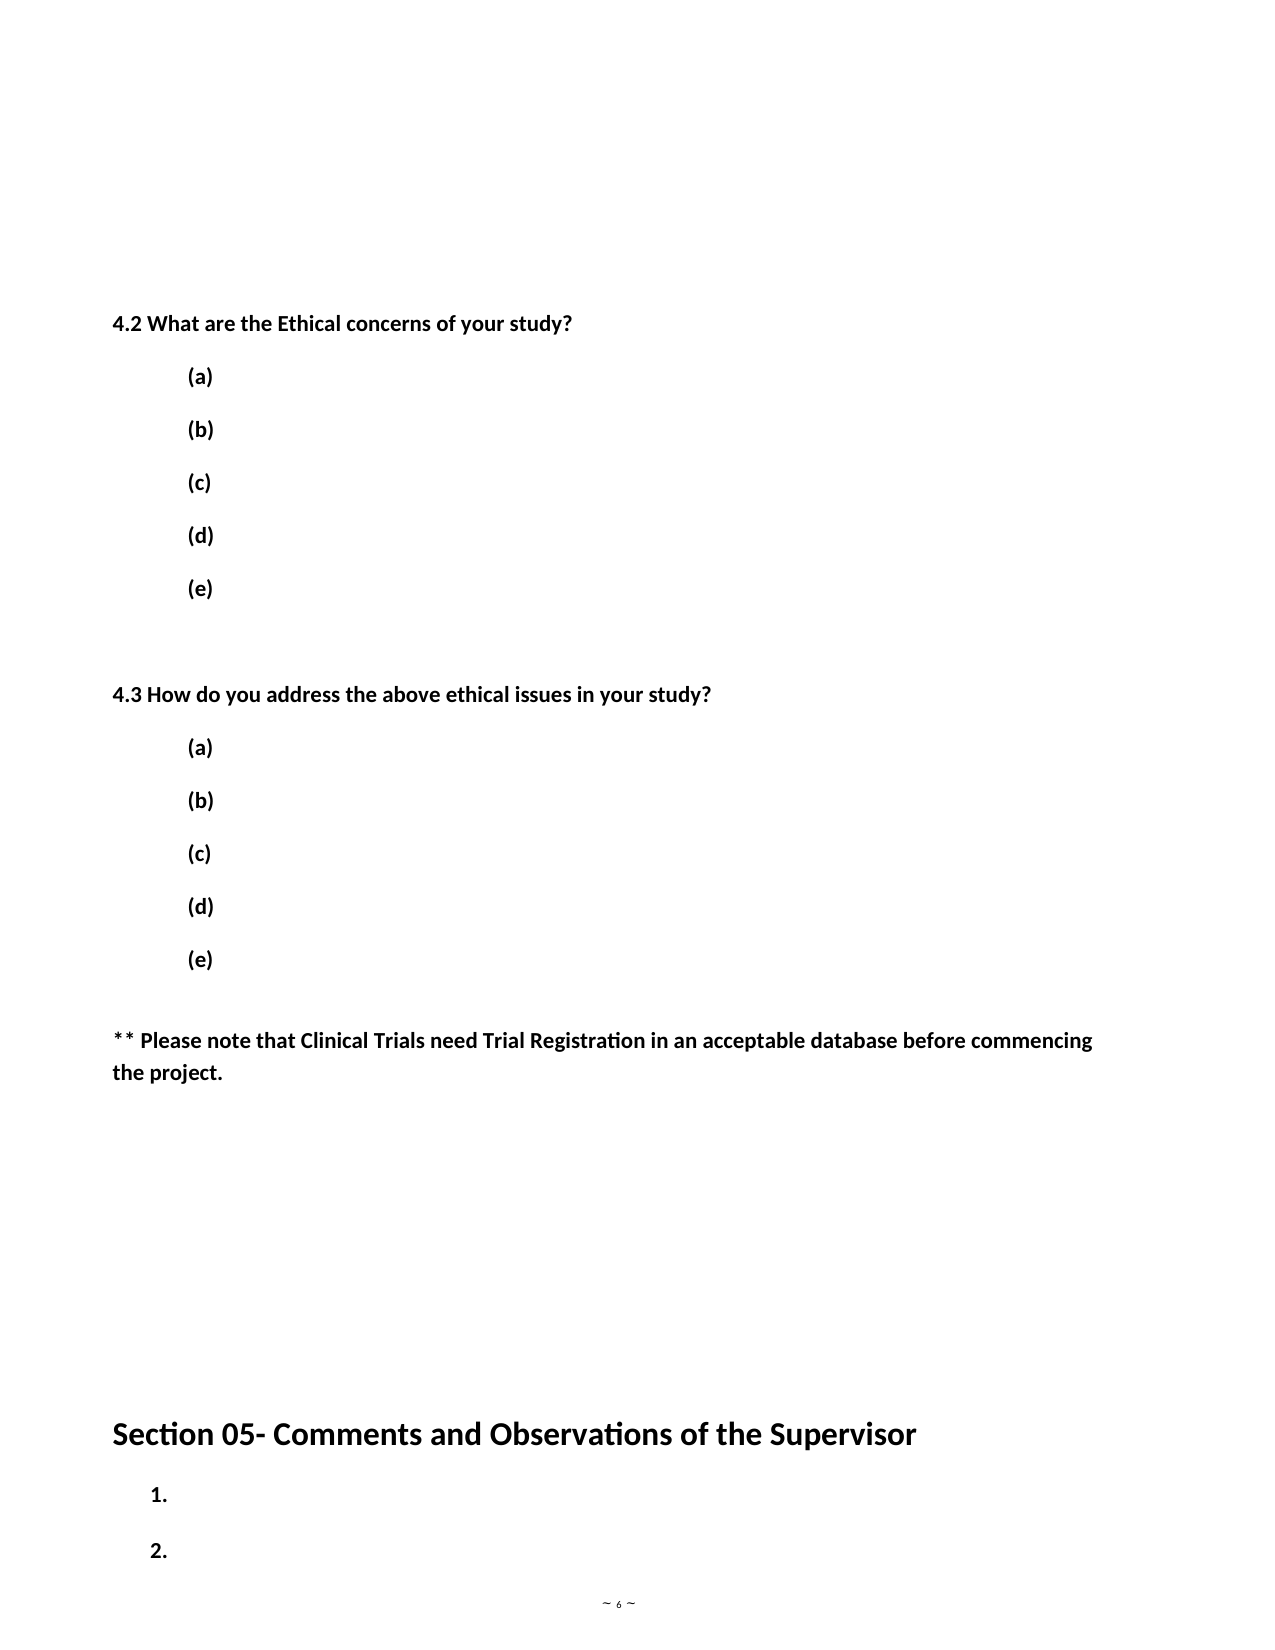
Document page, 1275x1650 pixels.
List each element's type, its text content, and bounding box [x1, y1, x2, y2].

text (a) [112, 362, 1125, 390]
text ** Please note that Clinical Trials need Trial Registration in an acceptable database before commencing the project. [112, 1026, 1125, 1087]
text (a) [112, 733, 1125, 761]
text Section 05- Comments and Observations of the Supervisor [112, 1413, 1125, 1453]
text (c) [112, 839, 1125, 867]
text 4.3 How do you address the above ethical issues in your study? [112, 680, 1125, 708]
text 4.2 What are the Ethical concerns of your study? [112, 309, 1125, 337]
text (c) [112, 468, 1125, 496]
text (d) [112, 521, 1125, 549]
text (e) [112, 945, 1125, 973]
text (d) [112, 892, 1125, 920]
text (b) [112, 786, 1125, 814]
text (b) [112, 415, 1125, 443]
text (e) [112, 574, 1125, 602]
